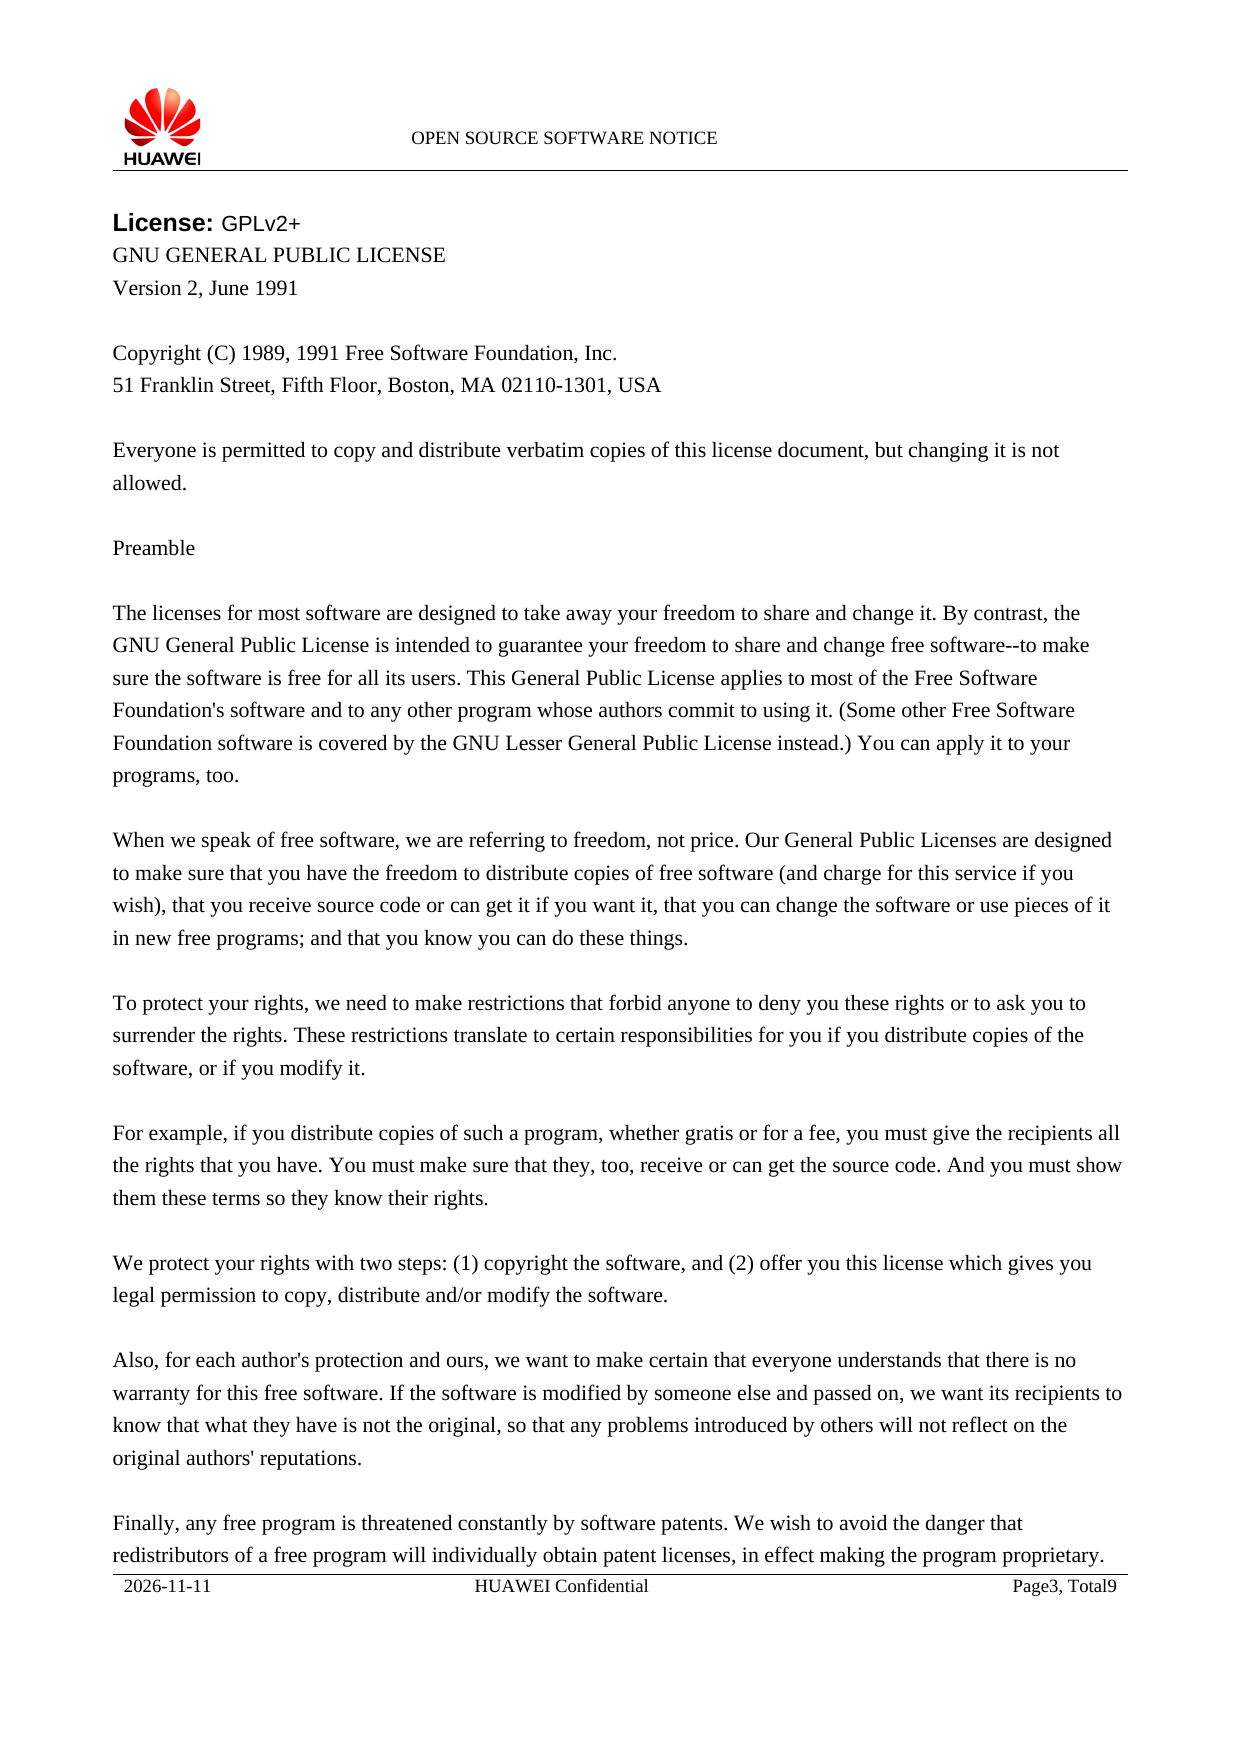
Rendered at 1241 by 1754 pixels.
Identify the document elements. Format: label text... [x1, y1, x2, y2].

picture [124, 88, 201, 165]
text License: GPLv2+ [112, 206, 1128, 239]
